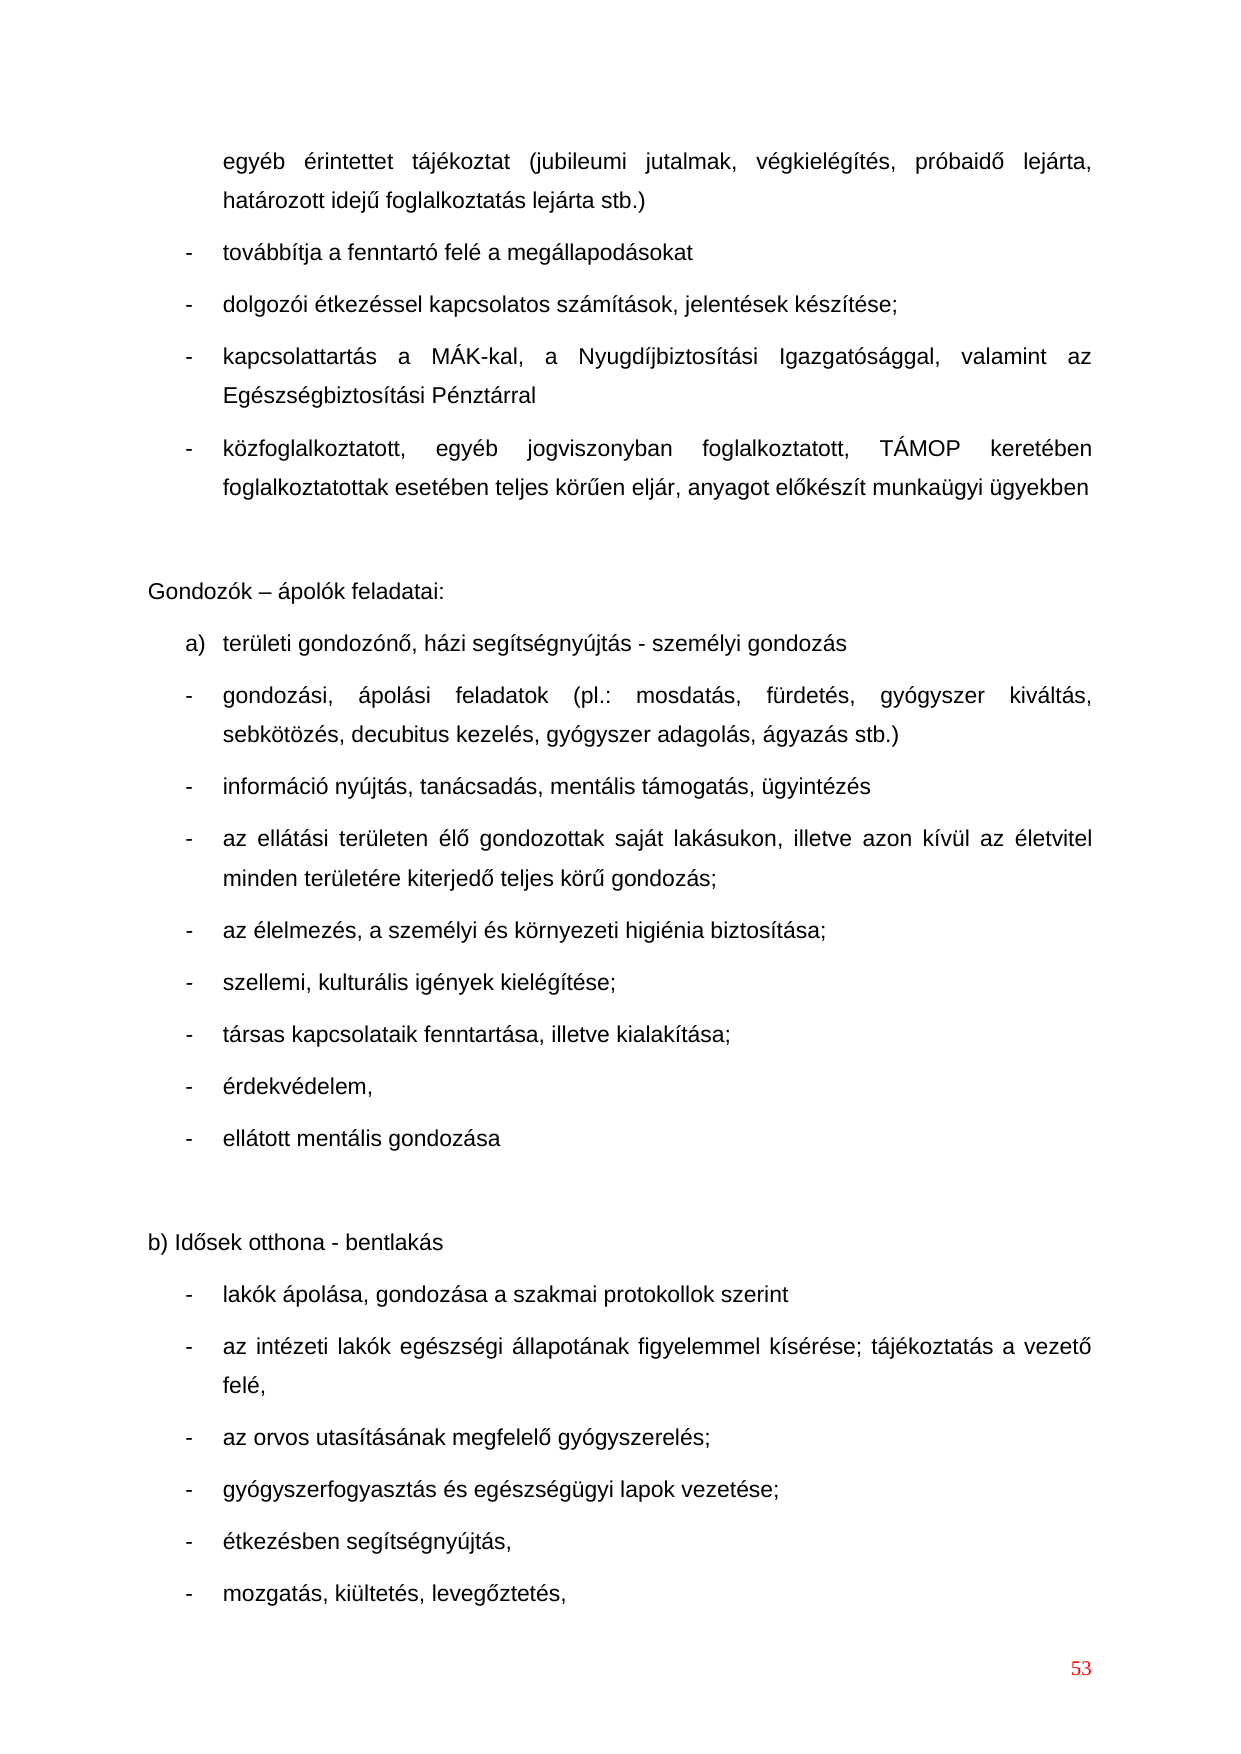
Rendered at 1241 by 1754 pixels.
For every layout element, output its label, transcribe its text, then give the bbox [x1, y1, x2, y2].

list szellemi, kulturális igények kielégítése; [185, 969, 1093, 995]
list érdekvédelem, [185, 1073, 1093, 1099]
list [185, 148, 1093, 213]
list társas kapcsolataik fenntartása, illetve kialakítása; [185, 1021, 1093, 1047]
list információ nyújtás, tanácsadás, mentális támogatás, ügyintézés [185, 773, 1093, 800]
list étkezésben segítségnyújtás, [185, 1528, 1093, 1554]
list az ellátási területen élő gondozottak saját lakásukon, illetve azon kívül az életvitel minden területére kiterjedő teljes körű gondozás; [185, 825, 1093, 891]
list az orvos utasításának megfelelő gyógyszerelés; [185, 1424, 1093, 1450]
list az élelmezés, a személyi és környezeti higiénia biztosítása; [185, 917, 1093, 943]
list mozgatás, kiültetés, levegőztetés, [185, 1580, 1093, 1606]
list az intézeti lakók egészségi állapotának figyelemmel kísérése; tájékoztatás a vezető felé, [185, 1333, 1093, 1398]
list területi gondozónő, házi segítségnyújtás - személyi gondozás [185, 630, 1093, 656]
list kapcsolattartás a MÁK-kal, a Nyugdíjbiztosítási Igazgatósággal, valamint az Egészségbiztosítási Pénztárral [185, 343, 1093, 409]
text b) Idősek otthona - bentlakás [148, 1229, 1093, 1255]
text Gondozók – ápolók feladatai: [148, 578, 1093, 604]
list közfoglalkoztatott, egyéb jogviszonyban foglalkoztatott, TÁMOP keretében foglalkoztatottak esetében teljes körűen eljár, anyagot előkészít munkaügyi ügyekben [185, 434, 1093, 500]
list lakók ápolása, gondozása a szakmai protokollok szerint [185, 1281, 1093, 1307]
list gondozási, ápolási feladatok (pl.: mosdatás, fürdetés, gyógyszer kiváltás, sebkötözés, decubitus kezelés, gyógyszer adagolás, ágyazás stb.) [185, 682, 1093, 748]
list dolgozói étkezéssel kapcsolatos számítások, jelentések készítése; [185, 291, 1093, 317]
list továbbítja a fenntartó felé a megállapodásokat [185, 239, 1093, 265]
list gyógyszerfogyasztás és egészségügyi lapok vezetése; [185, 1476, 1093, 1502]
list ellátott mentális gondozása [185, 1125, 1093, 1151]
